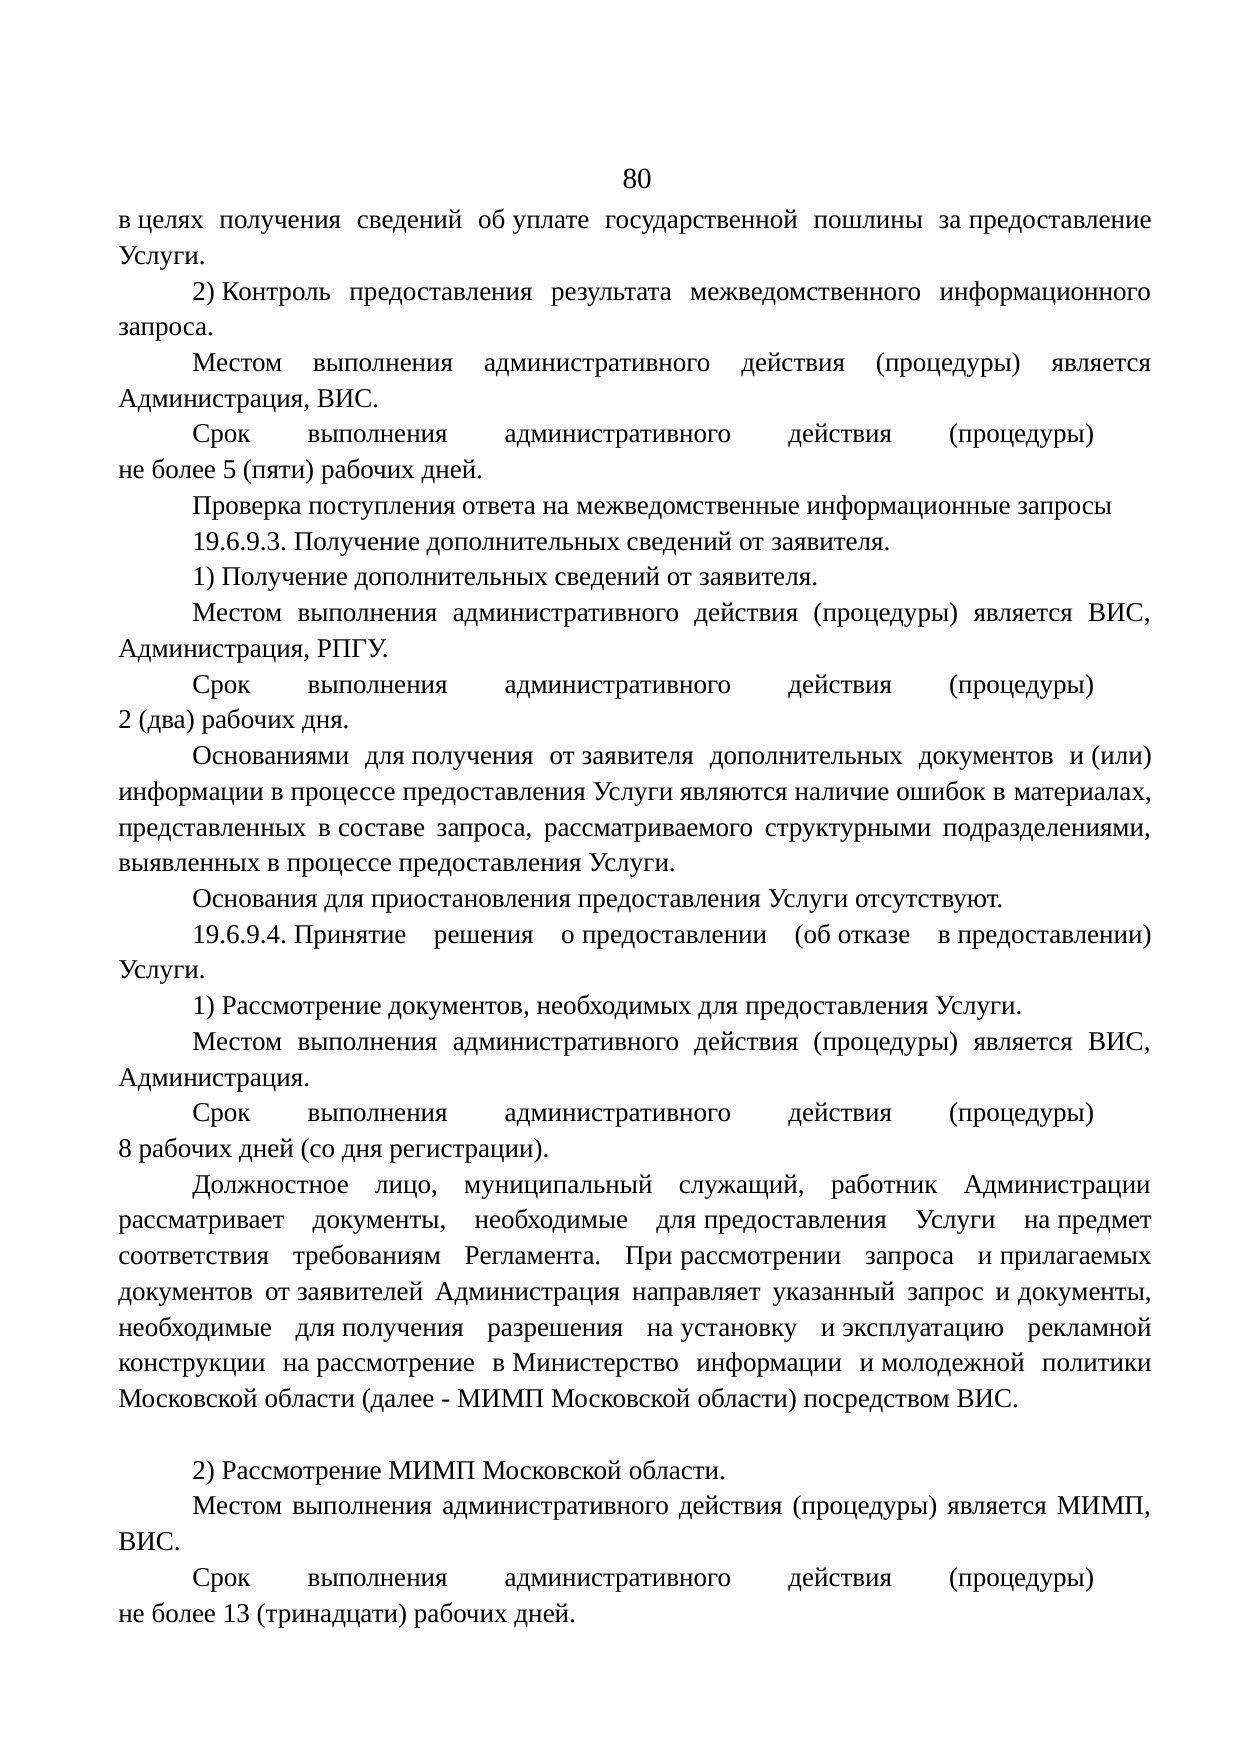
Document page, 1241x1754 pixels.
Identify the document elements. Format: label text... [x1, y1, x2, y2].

text Срок выполнения административного действия (процедуры) не более 5 (пяти) рабочих дней. [118, 418, 1152, 484]
text Местом выполнения административного действия (процедуры) является ВИС, Администрация. [118, 1025, 1152, 1092]
text Местом выполнения административного действия (процедуры) является Администрация, ВИС. [118, 346, 1152, 413]
text 1) Получение дополнительных сведений от заявителя. [118, 561, 1152, 592]
text 19.6.9.3. Получение дополнительных сведений от заявителя. [118, 525, 1152, 556]
text Проверка поступления ответа на межведомственные информационные запросы [118, 489, 1152, 520]
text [118, 203, 1152, 270]
text Местом выполнения административного действия (процедуры) является МИМП, ВИС. [118, 1489, 1152, 1556]
text 2) Контроль предоставления результата межведомственного информационного запроса. [118, 275, 1152, 342]
text Основаниями для получения от заявителя дополнительных документов и (или) информации в процессе предоставления Услуги являются наличие ошибок в материалах, представленных в составе запроса, рассматриваемого структурными подразделениями, выявленных в процессе предоставления Услуги. [118, 739, 1152, 877]
text Срок выполнения административного действия (процедуры) 8 рабочих дней (со дня регистрации). [118, 1096, 1152, 1163]
text 2) Рассмотрение МИМП Московской области. [118, 1454, 1152, 1485]
text 19.6.9.4. Принятие решения о предоставлении (об отказе в предоставлении) Услуги. [118, 918, 1152, 985]
text Срок выполнения административного действия (процедуры) не более 13 (тринадцати) рабочих дней. [118, 1561, 1152, 1628]
text 1) Рассмотрение документов, необходимых для предоставления Услуги. [118, 989, 1152, 1020]
text Местом выполнения административного действия (процедуры) является ВИС, Администрация, РПГУ. [118, 596, 1152, 663]
text Должностное лицо, муниципальный служащий, работник Администрации рассматривает документы, необходимые для предоставления Услуги на предмет соответствия требованиям Регламента. При рассмотрении запроса и прилагаемых документов от заявителей Администрация направляет указанный запрос и документы, необходимые для получения разрешения на установку и эксплуатацию рекламной конструкции на рассмотрение в Министерство информации и молодежной политики Московской области (далее ⁠-⁠ МИМП Московской области) посредством ВИС. [118, 1168, 1152, 1413]
text Срок выполнения административного действия (процедуры) 2 (два) рабочих дня. [118, 668, 1152, 734]
text Основания для приостановления предоставления Услуги отсутствуют. [118, 882, 1152, 913]
